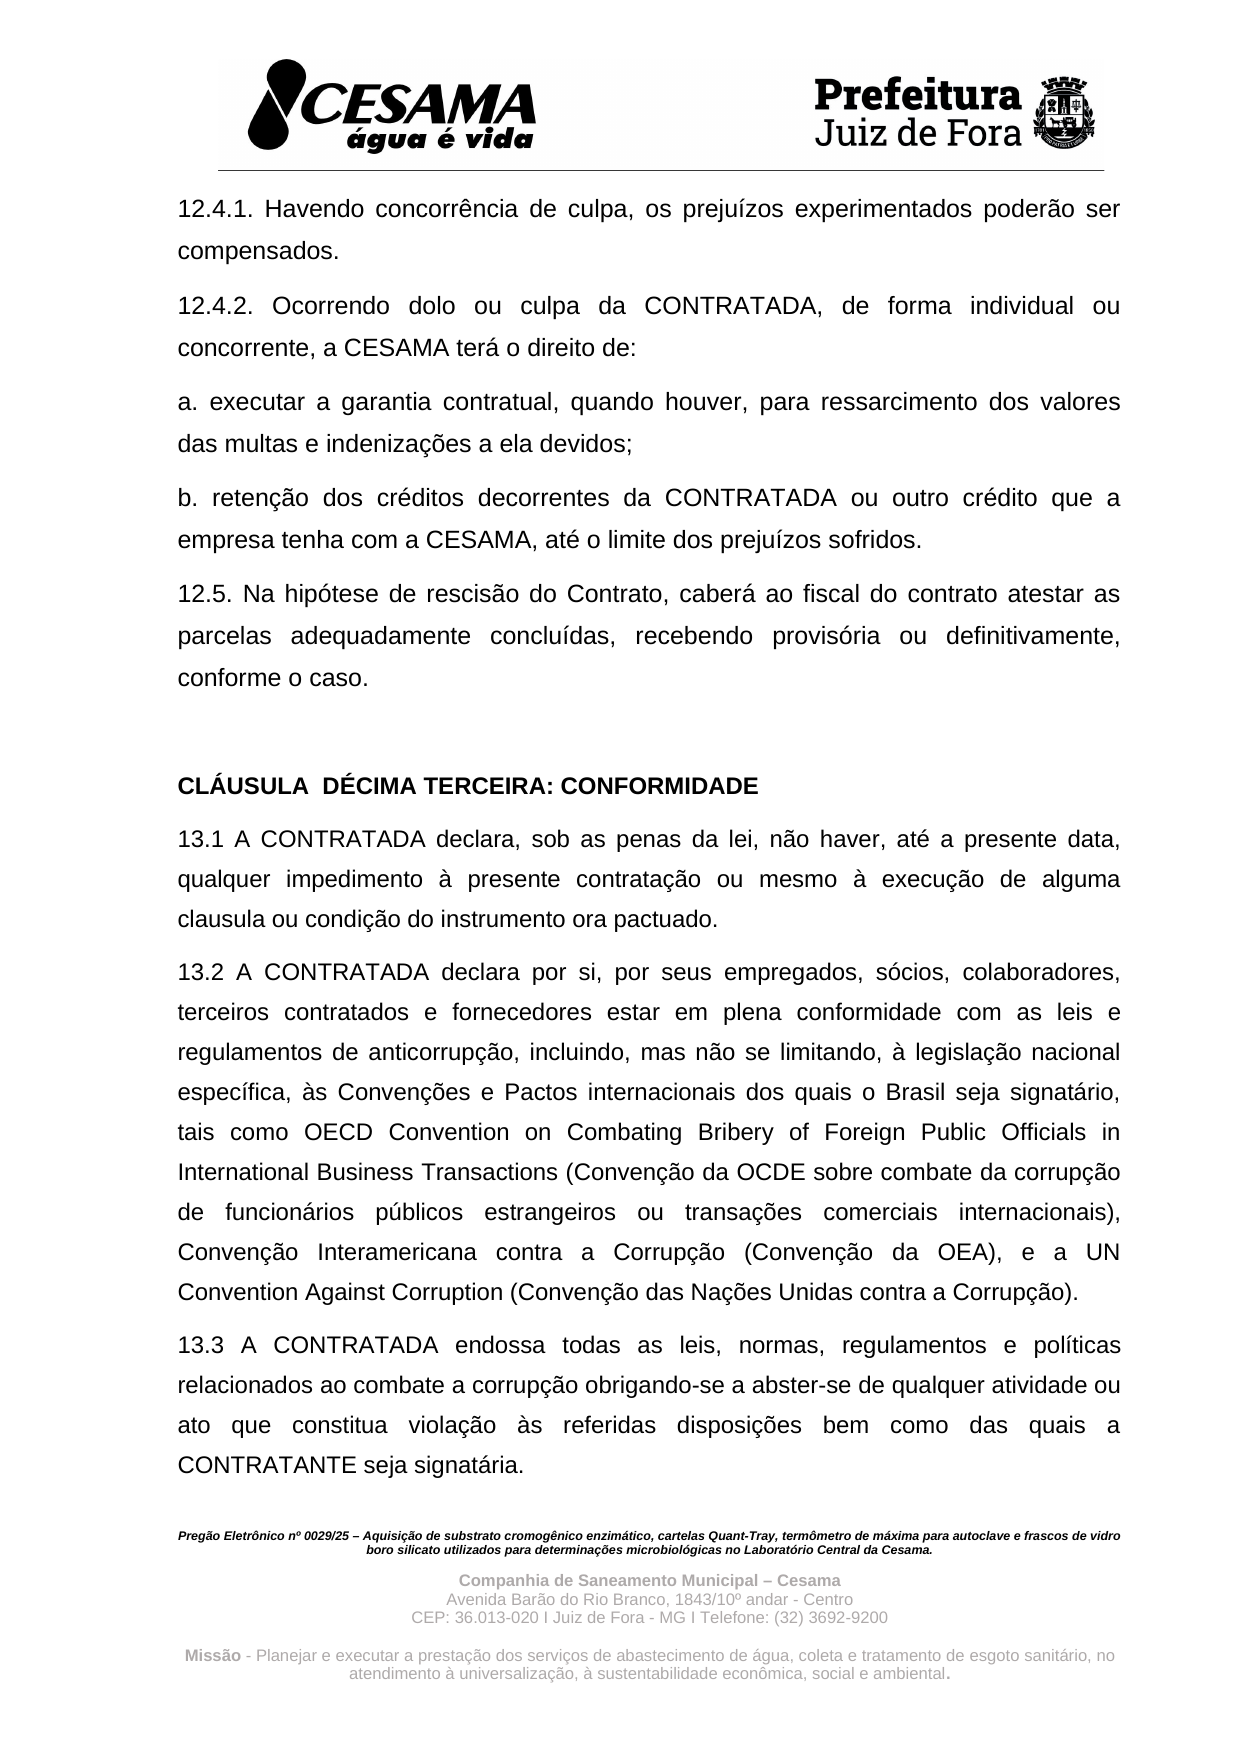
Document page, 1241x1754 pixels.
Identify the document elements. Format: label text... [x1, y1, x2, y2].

text a. executar a garantia contratual, quando houver, para ressarcimento dos valores das multas e indenizações a ela devidos; [177, 388, 1122, 458]
text 13.1 A CONTRATADA declara, sob as penas da lei, não haver, até a presente data, qualquer impedimento à presente contratação ou mesmo à execução de alguma clausula ou condição do instrumento ora pactuado. [177, 825, 1122, 932]
text 13.2 A CONTRATADA declara por si, por seus empregados, sócios, colaboradores, terceiros contratados e fornecedores estar em plena conformidade com as leis e regulamentos de anticorrupção, incluindo, mas não se limitando, à legislação nacional específica, às Convenções e Pactos internacionais dos quais o Brasil seja signatário, tais como OECD Convention on Combating Bribery of Foreign Public Officials in International Business Transactions (Convenção da OCDE sobre combate da corrupção de funcionários públicos estrangeiros ou transações comerciais internacionais), Convenção Interamericana contra a Corrupção (Convenção da OEA), e a UN Convention Against Corruption (Convenção das Nações Unidas contra a Corrupção). [177, 958, 1122, 1306]
text b. retenção dos créditos decorrentes da CONTRATADA ou outro crédito que a empresa tenha com a CESAMA, até o limite dos prejuízos sofridos. [177, 484, 1122, 554]
text 12.4.2. Ocorrendo dolo ou culpa da CONTRATADA, de forma individual ou concorrente, a CESAMA terá o direito de: [177, 292, 1122, 361]
text 12.5. Na hipótese de rescisão do Contrato, caberá ao fiscal do contrato atestar as parcelas adequadamente concluídas, recebendo provisória ou definitivamente, conforme o caso. [177, 580, 1122, 692]
text 13.3 A CONTRATADA endossa todas as leis, normas, regulamentos e políticas relacionados ao combate a corrupção obrigando-se a abster-se de qualquer atividade ou ato que constitua violação às referidas disposições bem como das quais a CONTRATANTE seja signatária. [177, 1332, 1122, 1479]
picture [218, 59, 1105, 170]
text CLÁUSULA DÉCIMA TERCEIRA: CONFORMIDADE [177, 773, 1122, 799]
text 12.4.1. Havendo concorrência de culpa, os prejuízos experimentados poderão ser compensados. [177, 195, 1122, 265]
